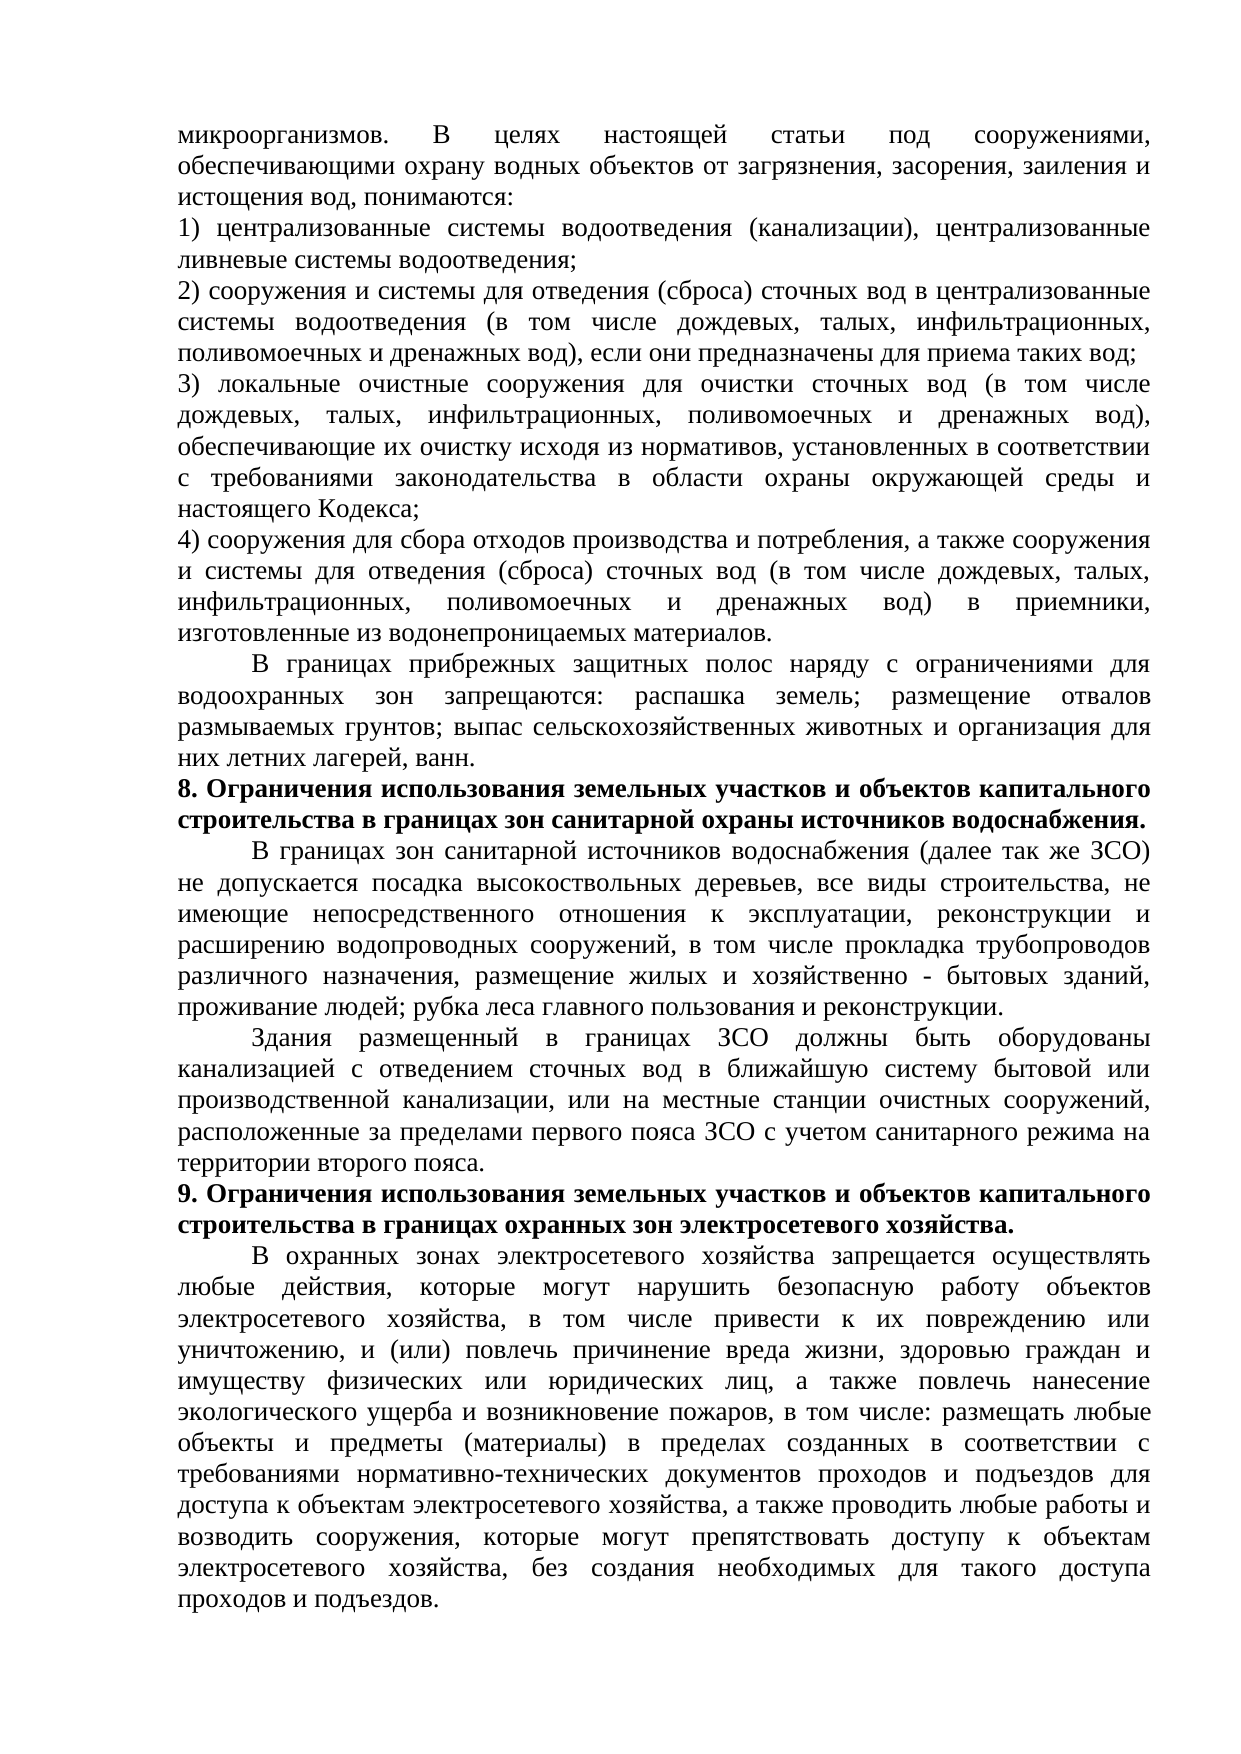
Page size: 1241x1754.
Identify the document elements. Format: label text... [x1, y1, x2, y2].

text 2) сооружения и системы для отведения (сброса) сточных вод в централизованные системы водоотведения (в том числе дождевых, талых, инфильтрационных, поливомоечных и дренажных вод), если они предназначены для приема таких вод; [177, 274, 1152, 367]
text В границах зон санитарной источников водоснабжения (далее так же ЗСО) не допускается посадка высокоствольных деревьев, все виды строительства, не имеющие непосредственного отношения к эксплуатации, реконструкции и расширению водопроводных сооружений, в том числе прокладка трубопроводов различного назначения, размещение жилых и хозяйственно - бытовых зданий, проживание людей; рубка леса главного пользования и реконструкции. [177, 834, 1152, 1021]
text 1) централизованные системы водоотведения (канализации), централизованные ливневые системы водоотведения; [177, 212, 1152, 274]
text 9. Ограничения использования земельных участков и объектов капитального строительства в границах охранных зон электросетевого хозяйства. [177, 1177, 1152, 1239]
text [177, 118, 1152, 212]
text 8. Ограничения использования земельных участков и объектов капитального строительства в границах зон санитарной охраны источников водоснабжения. [177, 772, 1152, 834]
text 3) локальные очистные сооружения для очистки сточных вод (в том числе дождевых, талых, инфильтрационных, поливомоечных и дренажных вод), обеспечивающие их очистку исходя из нормативов, установленных в соответствии с требованиями законодательства в области охраны окружающей среды и настоящего Кодекса; [177, 367, 1152, 523]
text В охранных зонах электросетевого хозяйства запрещается осуществлять любые действия, которые могут нарушить безопасную работу объектов электросетевого хозяйства, в том числе привести к их повреждению или уничтожению, и (или) повлечь причинение вреда жизни, здоровью граждан и имуществу физических или юридических лиц, а также повлечь нанесение экологического ущерба и возникновение пожаров, в том числе: размещать любые объекты и предметы (материалы) в пределах созданных в соответствии с требованиями нормативно-технических документов проходов и подъездов для доступа к объектам электросетевого хозяйства, а также проводить любые работы и возводить сооружения, которые могут препятствовать доступу к объектам электросетевого хозяйства, без создания необходимых для такого доступа проходов и подъездов. [177, 1239, 1152, 1613]
text В границах прибрежных защитных полос наряду с ограничениями для водоохранных зон запрещаются: распашка земель; размещение отвалов размываемых грунтов; выпас сельскохозяйственных животных и организация для них летних лагерей, ванн. [177, 648, 1152, 772]
text 4) сооружения для сбора отходов производства и потребления, а также сооружения и системы для отведения (сброса) сточных вод (в том числе дождевых, талых, инфильтрационных, поливомоечных и дренажных вод) в приемники, изготовленные из водонепроницаемых материалов. [177, 523, 1152, 648]
text Здания размещенный в границах ЗСО должны быть оборудованы канализацией с отведением сточных вод в ближайшую систему бытовой или производственной канализации, или на местные станции очистных сооружений, расположенные за пределами первого пояса ЗСО с учетом санитарного режима на территории второго пояса. [177, 1021, 1152, 1177]
